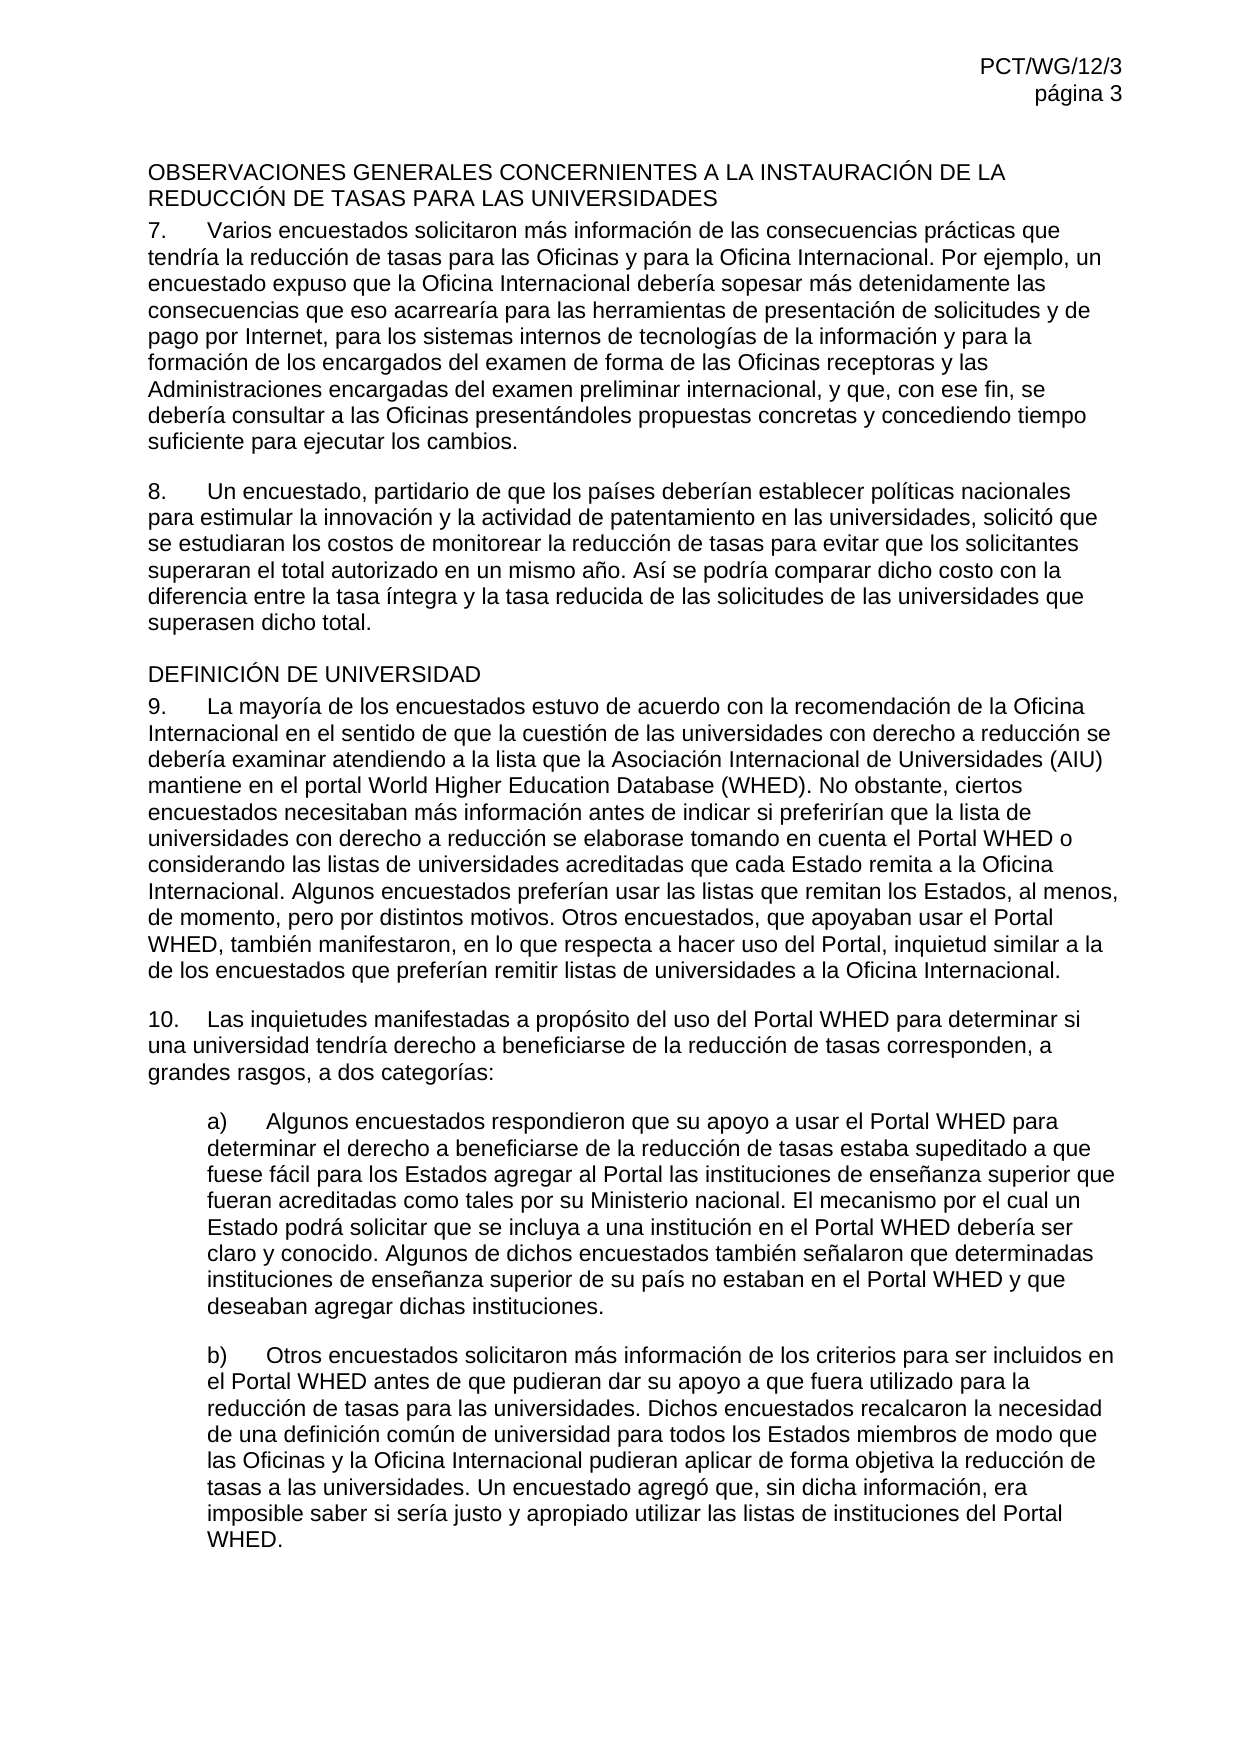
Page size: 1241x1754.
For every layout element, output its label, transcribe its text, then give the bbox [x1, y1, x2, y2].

subtitle Observaciones GENERALES concernientes a LA instauración de la Reducción de tasas para las universidades [148, 158, 1122, 211]
text La mayoría de los encuestados estuvo de acuerdo con la recomendación de la Oficina Internacional en el sentido de que la cuestión de las universidades con derecho a reducción se debería examinar atendiendo a la lista que la Asociación Internacional de Universidades (AIU) mantiene en el portal World Higher Education Database (WHED). No obstante, ciertos encuestados necesitaban más información antes de indicar si preferirían que la lista de universidades con derecho a reducción se elaborase tomando en cuenta el Portal WHED o considerando las listas de universidades acreditadas que cada Estado remita a la Oficina Internacional. Algunos encuestados preferían usar las listas que remitan los Estados, al menos, de momento, pero por distintos motivos. Otros encuestados, que apoyaban usar el Portal WHED, también manifestaron, en lo que respecta a hacer uso del Portal, inquietud similar a la de los encuestados que preferían remitir listas de universidades a la Oficina Internacional. [148, 693, 1122, 983]
subtitle Definición de Universidad [148, 661, 1122, 687]
text Varios encuestados solicitaron más información de las consecuencias prácticas que tendría la reducción de tasas para las Oficinas y para la Oficina Internacional. Por ejemplo, un encuestado expuso que la Oficina Internacional debería sopesar más detenidamente las consecuencias que eso acarrearía para las herramientas de presentación de solicitudes y de pago por Internet, para los sistemas internos de tecnologías de la información y para la formación de los encargados del examen de forma de las Oficinas receptoras y las Administraciones encargadas del examen preliminar internacional, y que, con ese fin, se debería consultar a las Oficinas presentándoles propuestas concretas y concediendo tiempo suficiente para ejecutar los cambios. [148, 217, 1122, 455]
list Otros encuestados solicitaron más información de los criterios para ser incluidos en el Portal WHED antes de que pudieran dar su apoyo a que fuera utilizado para la reducción de tasas para las universidades. Dichos encuestados recalcaron la necesidad de una definición común de universidad para todos los Estados miembros de modo que las Oficinas y la Oficina Internacional pudieran aplicar de forma objetiva la reducción de tasas a las universidades. Un encuestado agregó que, sin dicha información, era imposible saber si sería justo y apropiado utilizar las listas de instituciones del Portal WHED. [207, 1342, 1122, 1553]
text Las inquietudes manifestadas a propósito del uso del Portal WHED para determinar si una universidad tendría derecho a beneficiarse de la reducción de tasas corresponden, a grandes rasgos, a dos categorías: [148, 1006, 1122, 1085]
list Algunos encuestados respondieron que su apoyo a usar el Portal WHED para determinar el derecho a beneficiarse de la reducción de tasas estaba supeditado a que fuese fácil para los Estados agregar al Portal las instituciones de enseñanza superior que fueran acreditadas como tales por su Ministerio nacional. El mecanismo por el cual un Estado podrá solicitar que se incluya a una institución en el Portal WHED debería ser claro y conocido. Algunos de dichos encuestados también señalaron que determinadas instituciones de enseñanza superior de su país no estaban en el Portal WHED y que deseaban agregar dichas instituciones. [207, 1108, 1122, 1319]
text Un encuestado, partidario de que los países deberían establecer políticas nacionales para estimular la innovación y la actividad de patentamiento en las universidades, solicitó que se estudiaran los costos de monitorear la reducción de tasas para evitar que los solicitantes superaran el total autorizado en un mismo año. Así se podría comparar dicho costo con la diferencia entre la tasa íntegra y la tasa reducida de las solicitudes de las universidades que superasen dicho total. [148, 478, 1122, 636]
